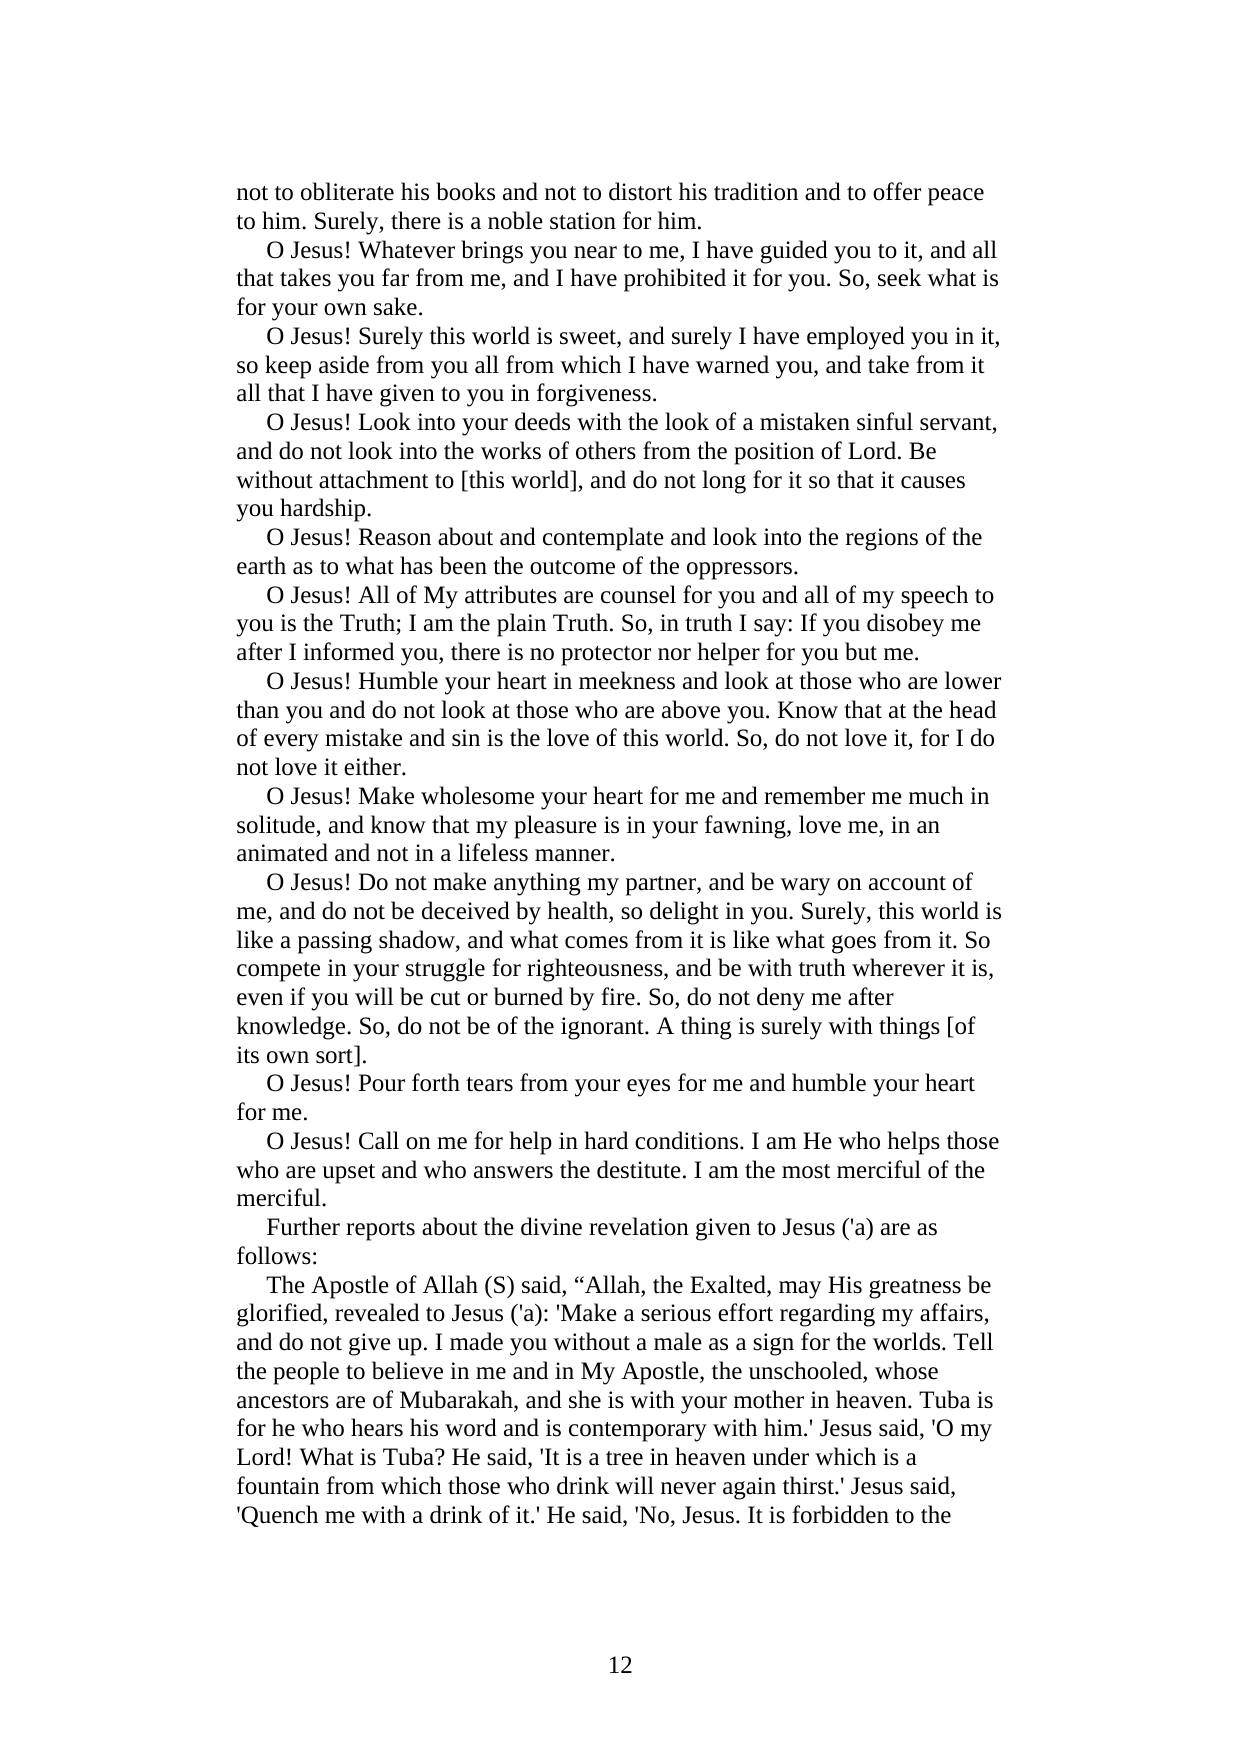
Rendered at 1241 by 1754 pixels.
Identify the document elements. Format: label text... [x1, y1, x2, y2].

text Further reports about the divine revelation given to Jesus ('a) are as follows: [236, 1212, 1004, 1270]
text O Jesus! Whatever brings you near to me, I have guided you to it, and all that takes you far from me, and I have prohibited it for you. So, seek what is for your own sake. [236, 235, 1004, 321]
text O Jesus! Look into your deeds with the look of a mistaken sinful servant, and do not look into the works of others from the position of Lord. Be without attachment to [this world], and do not long for it so that it causes you hardship. [236, 407, 1004, 522]
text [236, 1270, 1004, 1528]
text O Jesus! Pour forth tears from your eyes for me and humble your heart for me. [236, 1068, 1004, 1126]
text O Jesus! Call on me for help in hard conditions. I am He who helps those who are upset and who answers the destitute. I am the most merciful of the merciful. [236, 1126, 1004, 1212]
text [236, 177, 1004, 235]
text O Jesus! Make wholesome your heart for me and remember me much in solitude, and know that my pleasure is in your fawning, love me, in an animated and not in a lifeless manner. [236, 781, 1004, 867]
text O Jesus! Do not make anything my partner, and be wary on account of me, and do not be deceived by health, so delight in you. Surely, this world is like a passing shadow, and what comes from it is like what goes from it. So compete in your struggle for righteousness, and be with truth wherever it is, even if you will be cut or burned by fire. So, do not deny me after knowledge. So, do not be of the ignorant. A thing is surely with things [of its own sort]. [236, 867, 1004, 1068]
text O Jesus! Reason about and contemplate and look into the regions of the earth as to what has been the outcome of the oppressors. [236, 522, 1004, 580]
text O Jesus! Humble your heart in meekness and look at those who are lower than you and do not look at those who are above you. Know that at the head of every mistake and sin is the love of this world. So, do not love it, for I do not love it either. [236, 666, 1004, 781]
text O Jesus! Surely this world is sweet, and surely I have employed you in it, so keep aside from you all from which I have warned you, and take from it all that I have given to you in forgiveness. [236, 321, 1004, 407]
text O Jesus! All of My attributes are counsel for you and all of my speech to you is the Truth; I am the plain Truth. So, in truth I say: If you disobey me after I informed you, there is no protector nor helper for you but me. [236, 580, 1004, 666]
